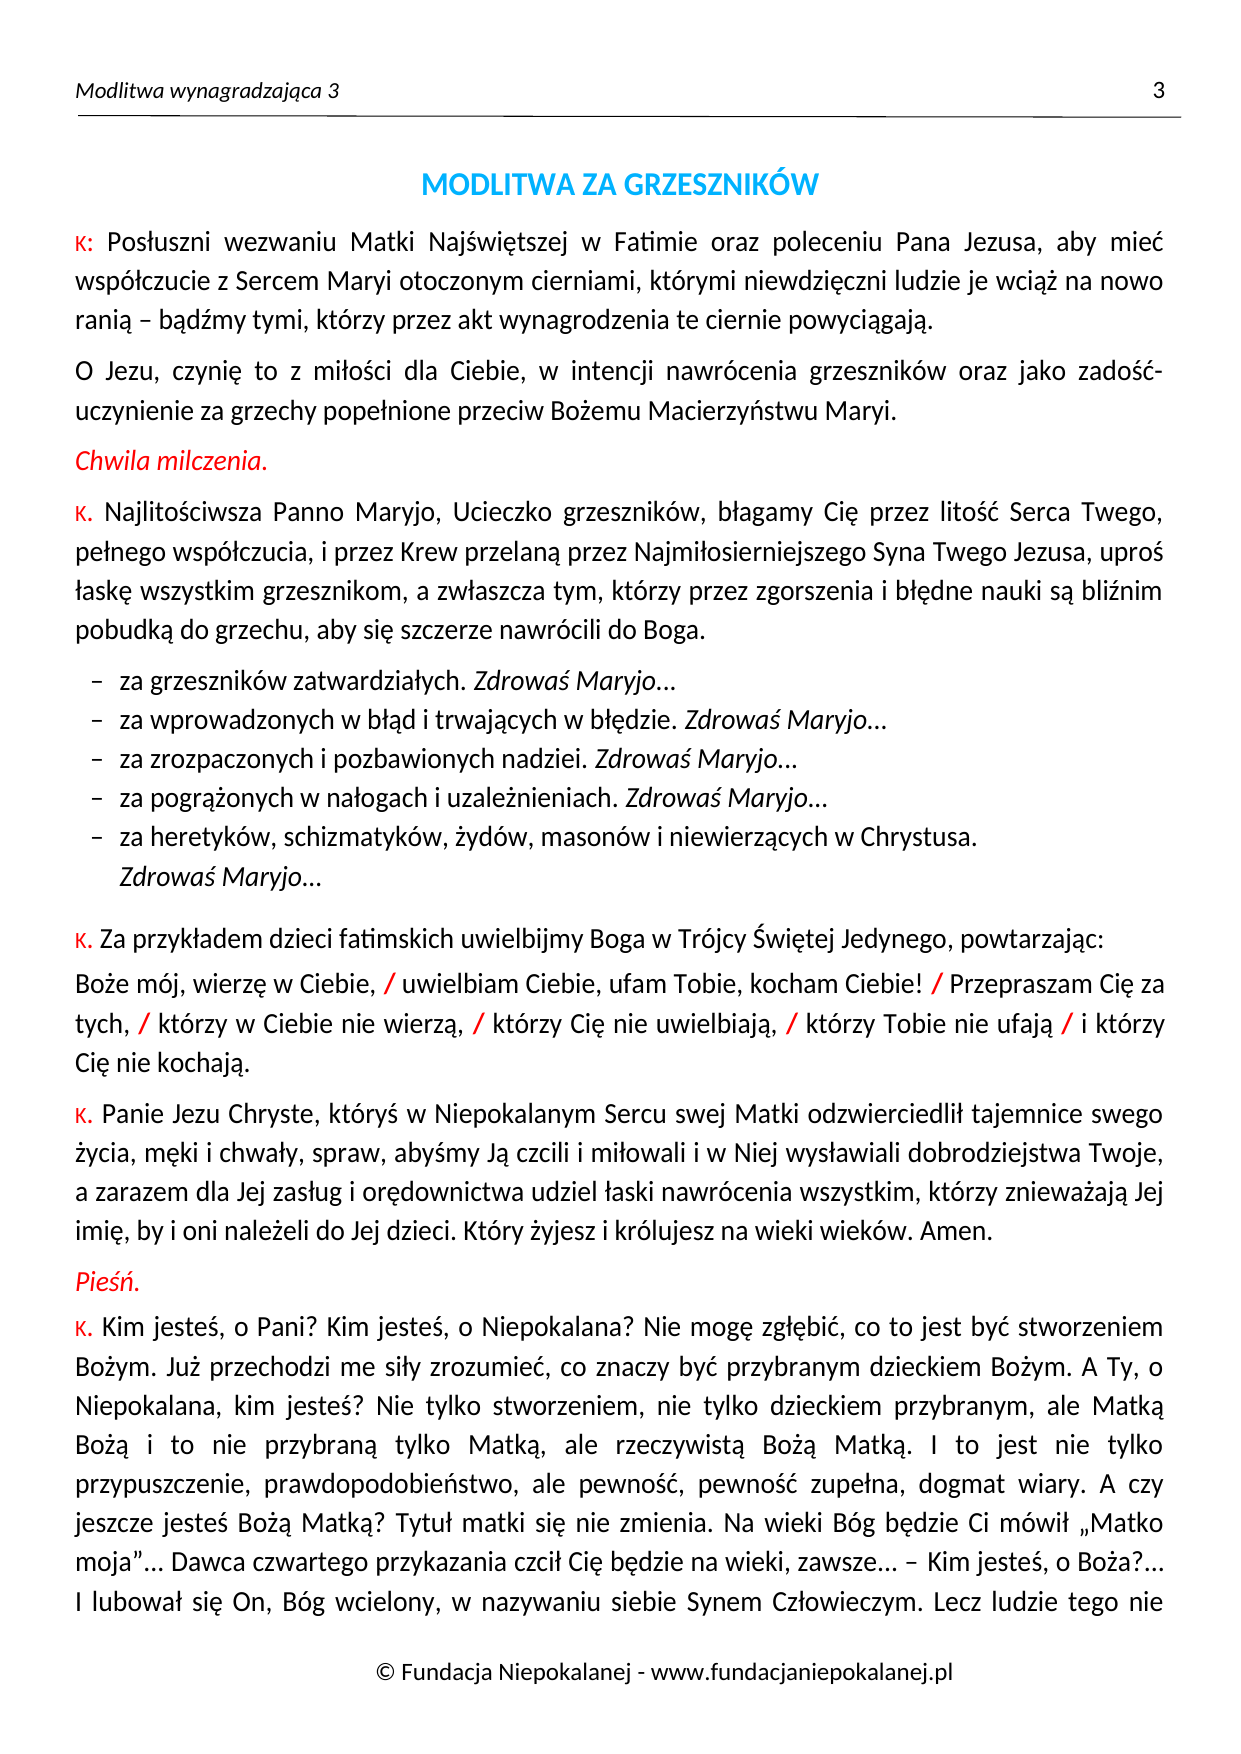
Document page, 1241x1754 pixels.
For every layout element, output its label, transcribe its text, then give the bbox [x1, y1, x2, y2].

text k. Za przykładem dzieci fatimskich uwielbijmy Boga w Trójcy Świętej Jedynego, powtarzając: [75, 921, 1165, 956]
text – za grzeszników zatwardziałych. Zdrowaś Maryjo... [90, 662, 1165, 697]
text k. Panie Jezu Chryste, któryś w Niepokalanym Sercu swej Matki odzwierciedlił tajemnice swego życia, męki i chwały, spraw, abyśmy Ją czcili i miłowali i w Niej wysławiali dobrodziejstwa Twoje, a zarazem dla Jej zasług i orędownictwa udziel łaski nawrócenia wszystkim, którzy znieważają Jej imię, by i oni należeli do Jej dzieci. Który żyjesz i królujesz na wieki wieków. Amen. [75, 1095, 1165, 1248]
text Chwila milczenia. [75, 442, 1165, 478]
text k: Posłuszni wezwaniu Matki Najświętszej w Fatimie oraz poleceniu Pana Jezusa, aby mieć współczucie z Sercem Maryi otoczonym cierniami, którymi niewdzięczni ludzie je wciąż na nowo ranią – bądźmy tymi, którzy przez akt wynagrodzenia te ciernie powyciągają. [75, 223, 1165, 337]
text – za pogrążonych w nałogach i uzależnieniach. Zdrowaś Maryjo... [90, 779, 1165, 815]
text – za heretyków, schizmatyków, żydów, masonów i niewierzących w Chrystusa. Zdrowaś Maryjo... [90, 818, 1165, 893]
text O Jezu, czynię to z miłości dla Ciebie, w intencji nawrócenia grzeszników oraz jako zadość-uczynienie za grzechy popełnione przeciw Bożemu Macierzyństwu Maryi. [75, 352, 1165, 427]
text Pieśń. [75, 1263, 1165, 1299]
text Boże mój, wierzę w Ciebie, / uwielbiam Ciebie, ufam Tobie, kocham Ciebie! / Przepraszam Cię za tych, / którzy w Ciebie nie wierzą, / którzy Cię nie uwielbiają, / którzy Tobie nie ufają / i którzy Cię nie kochają. [75, 966, 1165, 1079]
text Modlitwa za grzeszników [75, 162, 1165, 203]
text k. Najlitościwsza Panno Maryjo, Ucieczko grzeszników, błagamy Cię przez litość Serca Twego, pełnego współczucia, i przez Krew przelaną przez Najmiłosierniejszego Syna Twego Jezusa, uproś łaskę wszystkim grzesznikom, a zwłaszcza tym, którzy przez zgorszenia i błędne nauki są bliźnim pobudką do grzechu, aby się szczerze nawrócili do Boga. [75, 493, 1165, 647]
text – za zrozpaczonych i pozbawionych nadziei. Zdrowaś Maryjo... [90, 740, 1165, 776]
text – za wprowadzonych w błąd i trwających w błędzie. Zdrowaś Maryjo... [90, 701, 1165, 737]
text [75, 1308, 1165, 1618]
